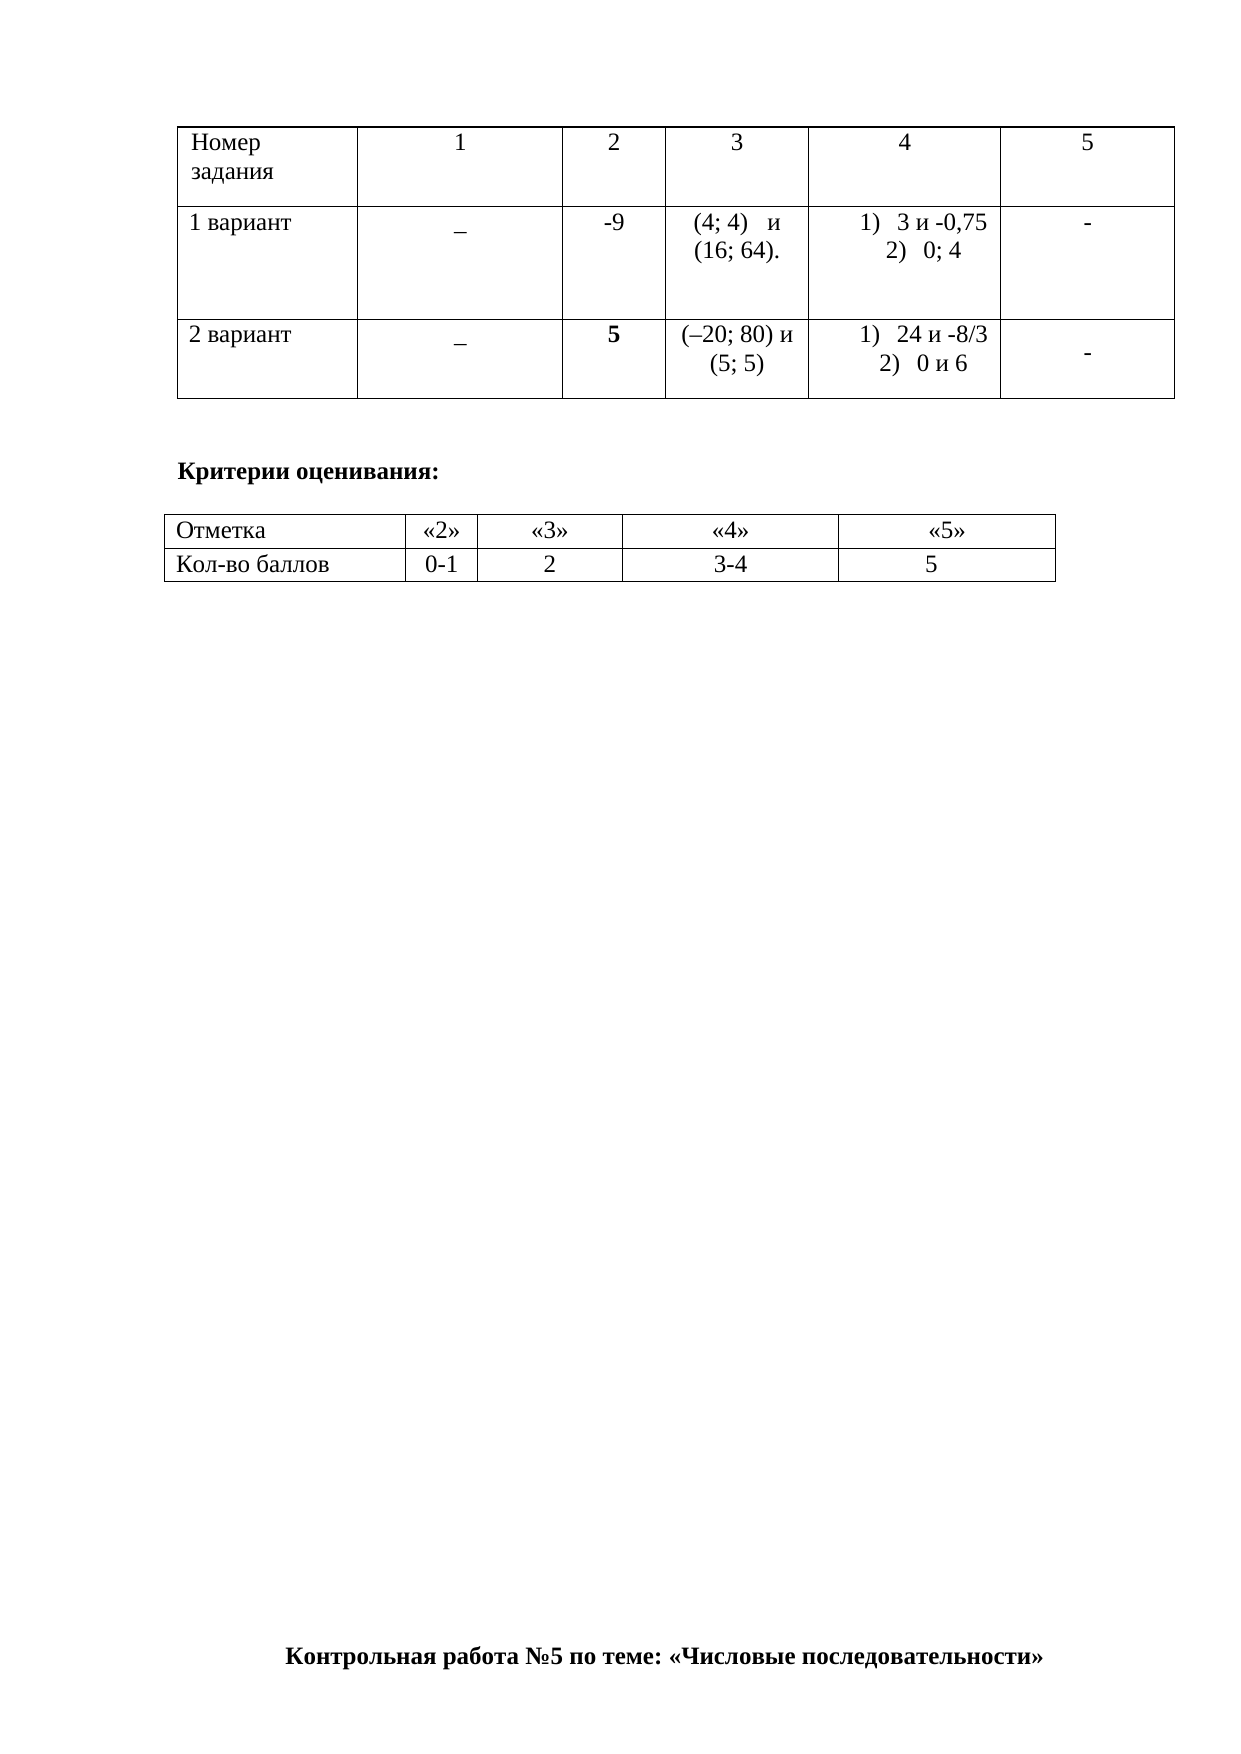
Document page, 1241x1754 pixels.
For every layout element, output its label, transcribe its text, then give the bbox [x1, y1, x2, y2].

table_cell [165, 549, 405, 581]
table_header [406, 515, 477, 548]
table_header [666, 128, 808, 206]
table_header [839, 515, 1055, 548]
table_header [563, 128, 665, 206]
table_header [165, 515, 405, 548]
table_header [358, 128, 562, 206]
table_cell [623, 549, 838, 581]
text Критерии оценивания: [177, 456, 1152, 485]
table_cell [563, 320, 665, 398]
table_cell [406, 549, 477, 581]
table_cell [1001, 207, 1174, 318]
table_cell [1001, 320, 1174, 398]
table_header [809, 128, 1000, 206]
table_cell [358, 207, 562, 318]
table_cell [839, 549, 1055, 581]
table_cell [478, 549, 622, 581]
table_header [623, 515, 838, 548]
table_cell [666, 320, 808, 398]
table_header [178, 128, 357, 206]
text Контрольная работа №5 по теме: «Числовые последовательности» [177, 1641, 1152, 1670]
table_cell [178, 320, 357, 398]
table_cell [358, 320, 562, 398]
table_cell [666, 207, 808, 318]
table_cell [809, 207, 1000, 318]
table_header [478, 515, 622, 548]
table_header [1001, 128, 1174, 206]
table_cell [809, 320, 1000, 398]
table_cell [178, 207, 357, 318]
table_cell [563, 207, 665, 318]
